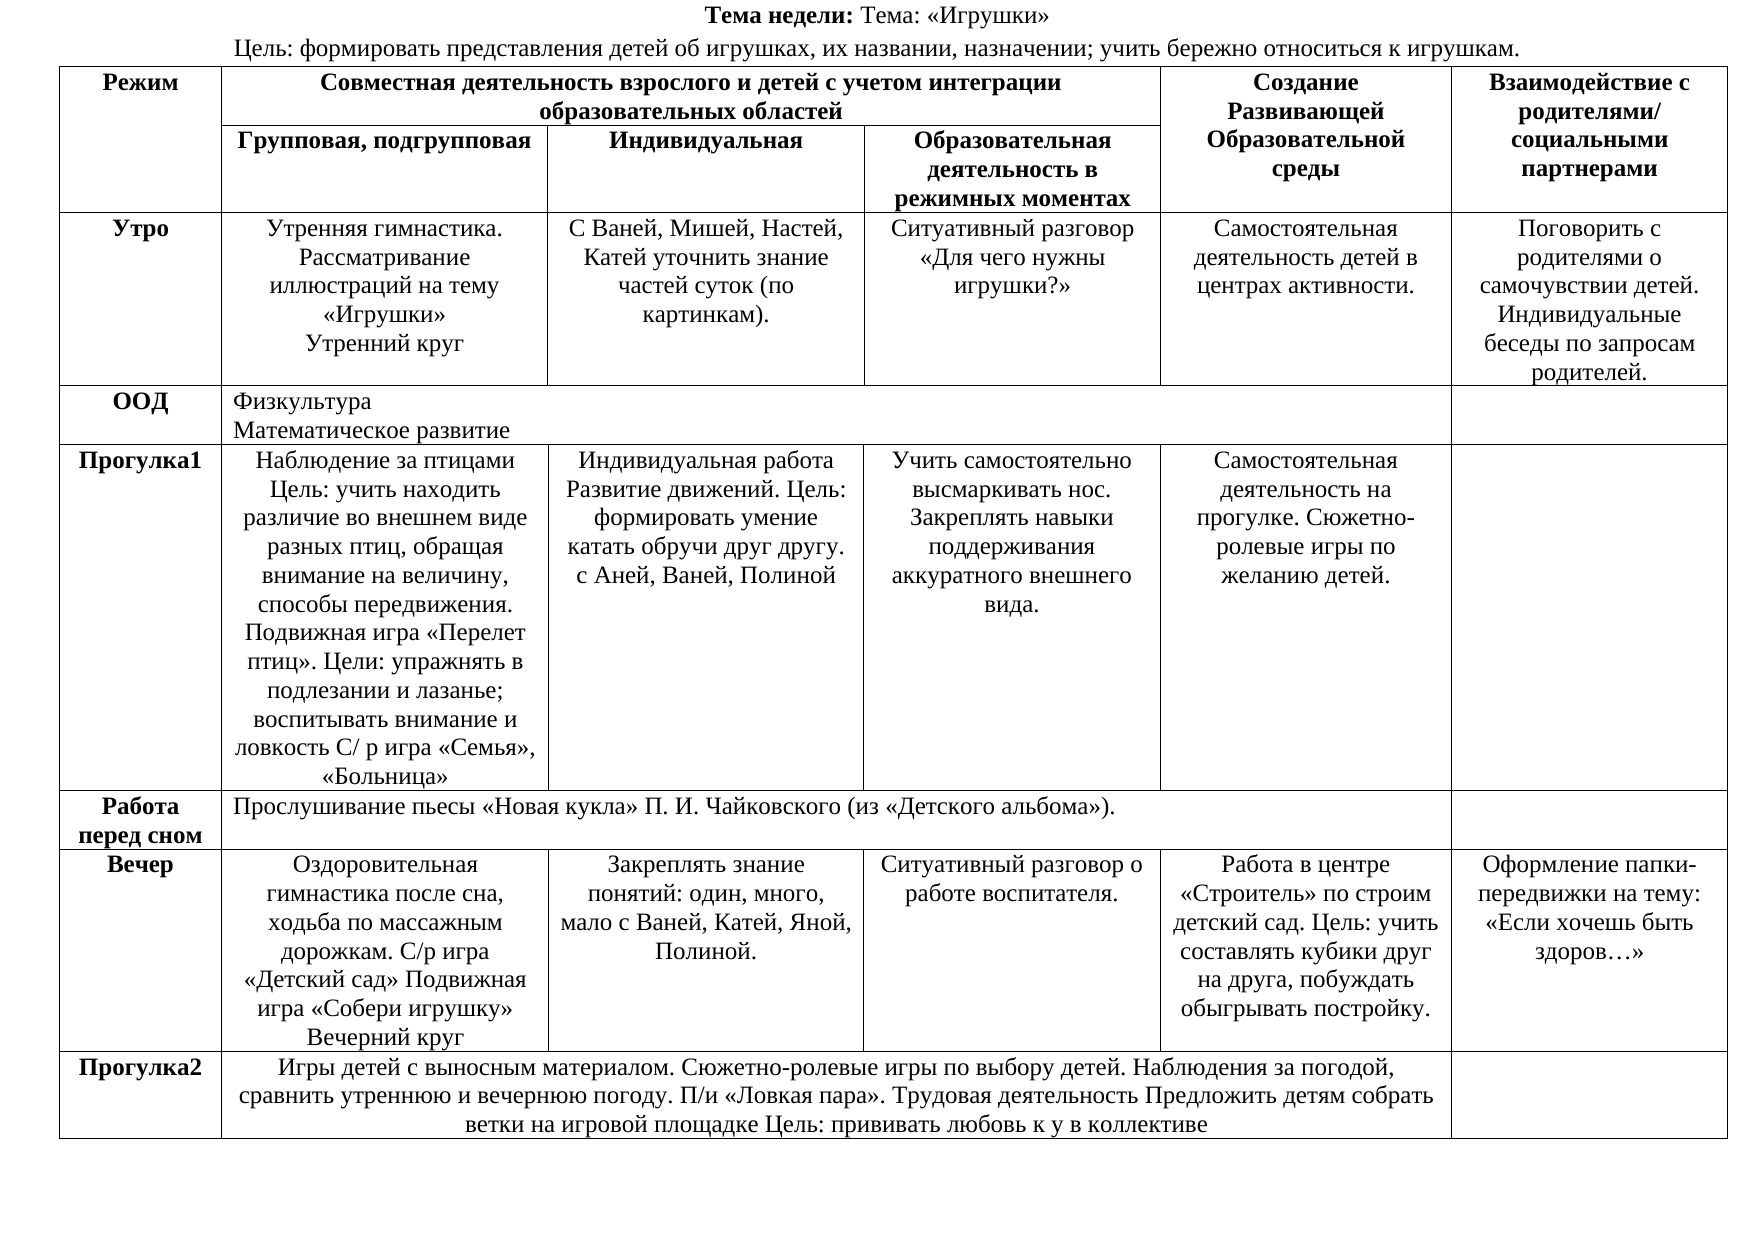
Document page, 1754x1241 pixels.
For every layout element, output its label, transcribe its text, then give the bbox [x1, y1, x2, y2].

table_header Режим [60, 67, 221, 212]
table_cell Самостоятельная деятельность на прогулке. Сюжетно-ролевые игры по желанию детей. [1161, 445, 1451, 790]
table_cell Работа перед сном [60, 791, 221, 848]
table_cell Ситуативный разговор «Для чего нужны игрушки?» [865, 213, 1160, 385]
text Тема недели: Тема: «Игрушки» [0, 0, 1754, 29]
text Цель: формировать представления детей об игрушках, их названии, назначении; учить бережно относиться к игрушкам. [0, 33, 1754, 62]
table_cell [1452, 445, 1727, 790]
table_cell Ситуативный разговор о работе воспитателя. [864, 850, 1160, 1051]
table_cell [1452, 791, 1727, 848]
table_cell Вечер [60, 850, 221, 1051]
table_header Взаимодействие с родителями/ социальными партнерами [1452, 67, 1727, 212]
table_header Создание Развивающей Образовательной среды [1161, 67, 1451, 212]
table_cell Учить самостоятельно высмаркивать нос. Закреплять навыки поддерживания аккуратного внешнего вида. [864, 445, 1160, 790]
table_cell Образовательная деятельность в режимных моментах [865, 126, 1160, 212]
table_cell Индивидуальная [548, 126, 864, 212]
table_cell Индивидуальная работа Развитие движений. Цель: формировать умение катать обручи друг другу. с Аней, Ваней, Полиной [549, 445, 863, 790]
table_cell Утренняя гимнастика. Рассматривание иллюстраций на тему «Игрушки» Утренний круг [222, 213, 547, 385]
table_cell Закреплять знание понятий: один, много, мало с Ваней, Катей, Яной, Полиной. [549, 850, 863, 1051]
table_cell Прогулка1 [60, 445, 221, 790]
table_cell [1452, 1052, 1727, 1138]
table_cell Утро [60, 213, 221, 385]
table_cell Физкультура Математическое развитие [222, 386, 1451, 444]
table_cell Оздоровительная гимнастика после сна, ходьба по массажным дорожкам. С/р игра «Детский сад» Подвижная игра «Собери игрушку» Вечерний круг [222, 850, 548, 1051]
table_cell Прогулка2 [60, 1052, 221, 1138]
table_cell Игры детей с выносным материалом. Сюжетно-ролевые игры по выбору детей. Наблюдения за погодой, сравнить утреннюю и вечернюю погоду. П/и «Ловкая пара». Трудовая деятельность Предложить детям собрать ветки на игровой площадке Цель: прививать любовь к у в коллективе [222, 1052, 1451, 1138]
table_cell Групповая, подгрупповая [222, 126, 547, 212]
table_cell Наблюдение за птицами Цель: учить находить различие во внешнем виде разных птиц, обращая внимание на величину, способы передвижения. Подвижная игра «Перелет птиц». Цели: упражнять в подлезании и лазанье; воспитывать внимание и ловкость С/ р игра «Семья», «Больница» [222, 445, 548, 790]
table_cell [1452, 386, 1727, 444]
table_cell Оформление папки- передвижки на тему: «Если хочешь быть здоров…» [1452, 850, 1727, 1051]
table_cell Прослушивание пьесы «Новая кукла» П. И. Чайковского (из «Детского альбома»). [222, 791, 1451, 848]
table_cell ООД [60, 386, 221, 444]
table_cell Работа в центре «Строитель» по строим детский сад. Цель: учить составлять кубики друг на друга, побуждать обыгрывать постройку. [1161, 850, 1451, 1051]
table_cell Самостоятельная деятельность детей в центрах активности. [1161, 213, 1451, 385]
table_header Совместная деятельность взрослого и детей с учетом интеграции образовательных областей [222, 67, 1160, 124]
table_cell С Ваней, Мишей, Настей, Катей уточнить знание частей суток (по картинкам). [548, 213, 864, 385]
table_cell Поговорить с родителями о самочувствии детей. Индивидуальные беседы по запросам родителей. [1452, 213, 1727, 385]
